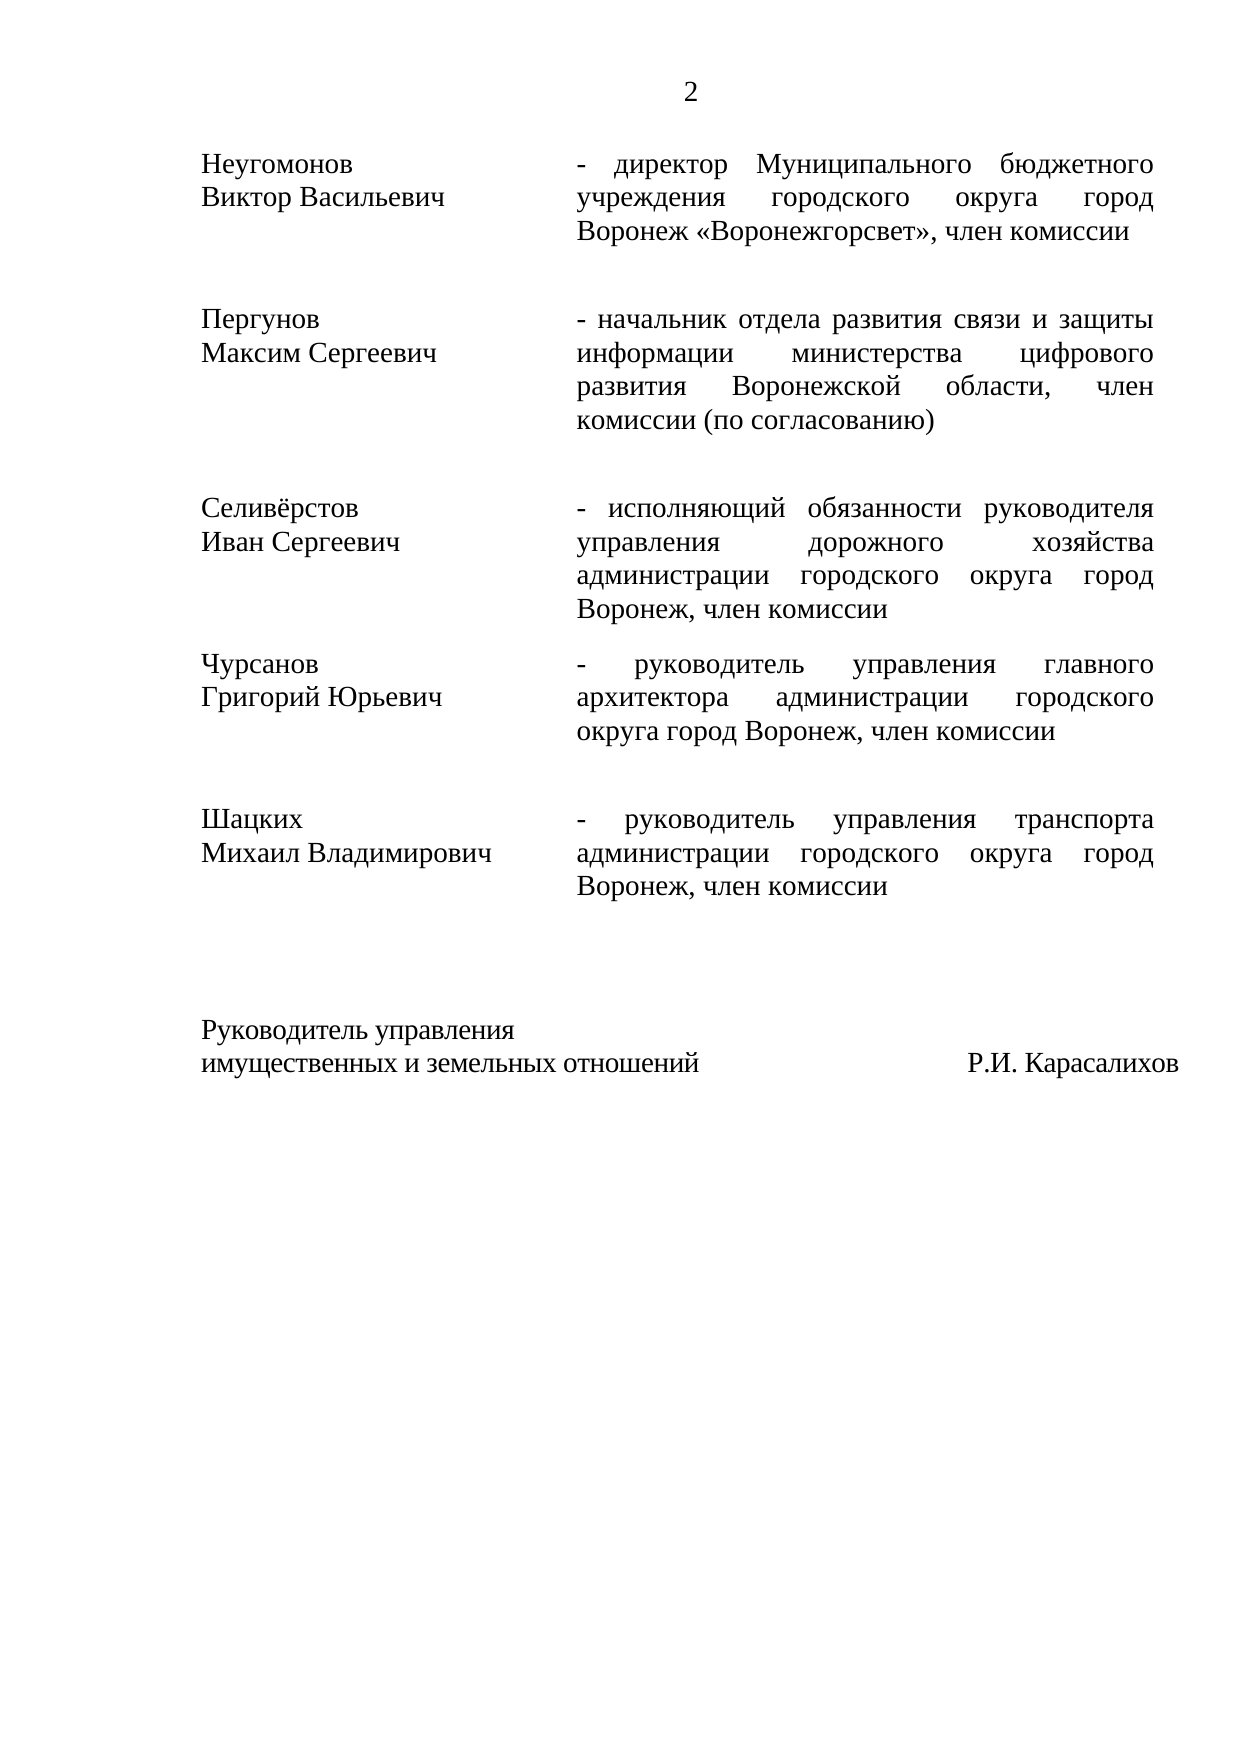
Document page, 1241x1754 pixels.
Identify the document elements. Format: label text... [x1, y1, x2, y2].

table_cell - исполняющий обязанности руководителя управления дорожного хозяйства администрации городского округа город Воронеж, член комиссии [570, 480, 1161, 635]
table_cell Чурсанов Григорий Юрьевич [194, 635, 570, 791]
table_cell - начальник отдела развития связи и защиты информации министерства цифрового развития Воронежской области, член комиссии (по согласованию) [570, 291, 1161, 480]
table_cell Селивёрстов Иван Сергеевич [194, 480, 570, 635]
list имущественных и земельных отношений Р.И. Карасалихов [201, 1046, 1181, 1079]
table_cell - руководитель управления главного архитектора администрации городского округа город Воронеж, член комиссии [570, 635, 1161, 791]
table_cell - директор Муниципального бюджетного учреждения городского округа город Воронеж «Воронежгорсвет», член комиссии [570, 135, 1161, 291]
table_cell Неугомонов Виктор Васильевич [194, 135, 570, 291]
table_cell - руководитель управления транспорта администрации городского округа город Воронеж, член комиссии [570, 791, 1161, 912]
table_cell Шацких Михаил Владимирович [194, 791, 570, 912]
table_cell Пергунов Максим Сергеевич [194, 291, 570, 480]
list Руководитель управления [201, 1012, 1181, 1046]
